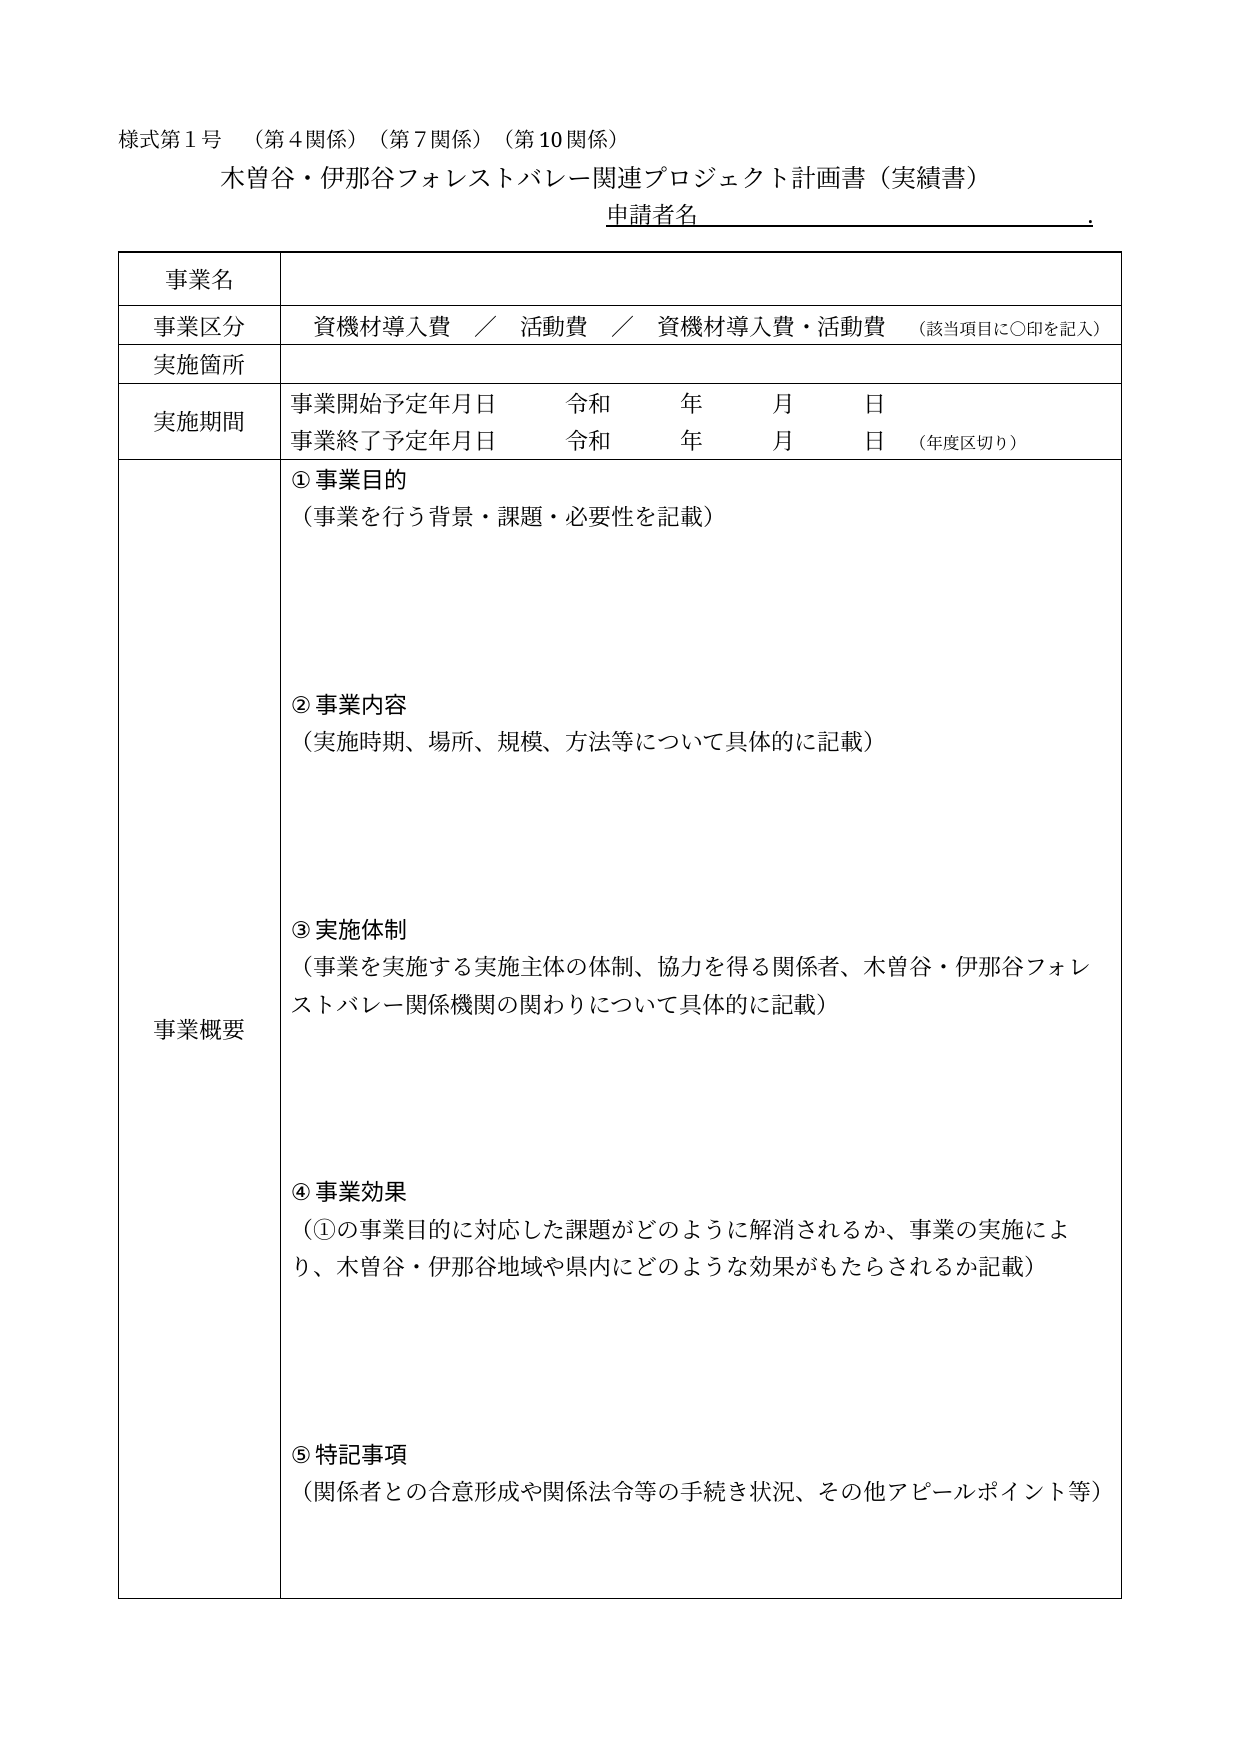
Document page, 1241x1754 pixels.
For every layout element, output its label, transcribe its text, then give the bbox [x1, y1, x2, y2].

table_cell 事業概要 [119, 460, 280, 1598]
text 申請者名 . [118, 195, 1093, 233]
text 木曽谷・伊那谷フォレストバレー関連プロジェクト計画書（実績書） [118, 158, 1093, 195]
text 様式第１号 （第４関係）（第７関係）（第10関係） [118, 120, 1093, 158]
table_cell ①事業目的 （事業を行う背景・課題・必要性を記載） ②事業内容 （実施時期、場所、規模、方法等について具体的に記載） ③実施体制 （事業を実施する実施主体の体制、協力を得る関係者、木曽谷・伊那谷フォレストバレー関係機関の関わりについて具体的に記載） ④事業効果 （①の事業目的に対応した課題がどのように解消されるか、事業の実施により、木曽谷・伊那谷地域や県内にどのような効果がもたらされるか記載） ⑤特記事項 （関係者との合意形成や関係法令等の手続き状況、その他アピールポイント等） [281, 460, 1121, 1598]
table_header [281, 253, 1121, 305]
table_cell 事業開始予定年月日 令和 年 月 日 事業終了予定年月日 令和 年 月 日 （年度区切り） [281, 384, 1121, 458]
table_header 事業名 [119, 253, 280, 305]
table_cell 実施箇所 [119, 345, 280, 382]
table_cell 実施期間 [119, 384, 280, 458]
table_cell [281, 345, 1121, 382]
table_cell 資機材導入費 ／ 活動費 ／ 資機材導入費・活動費 （該当項目に○印を記入） [281, 306, 1121, 344]
table_cell 事業区分 [119, 306, 280, 344]
